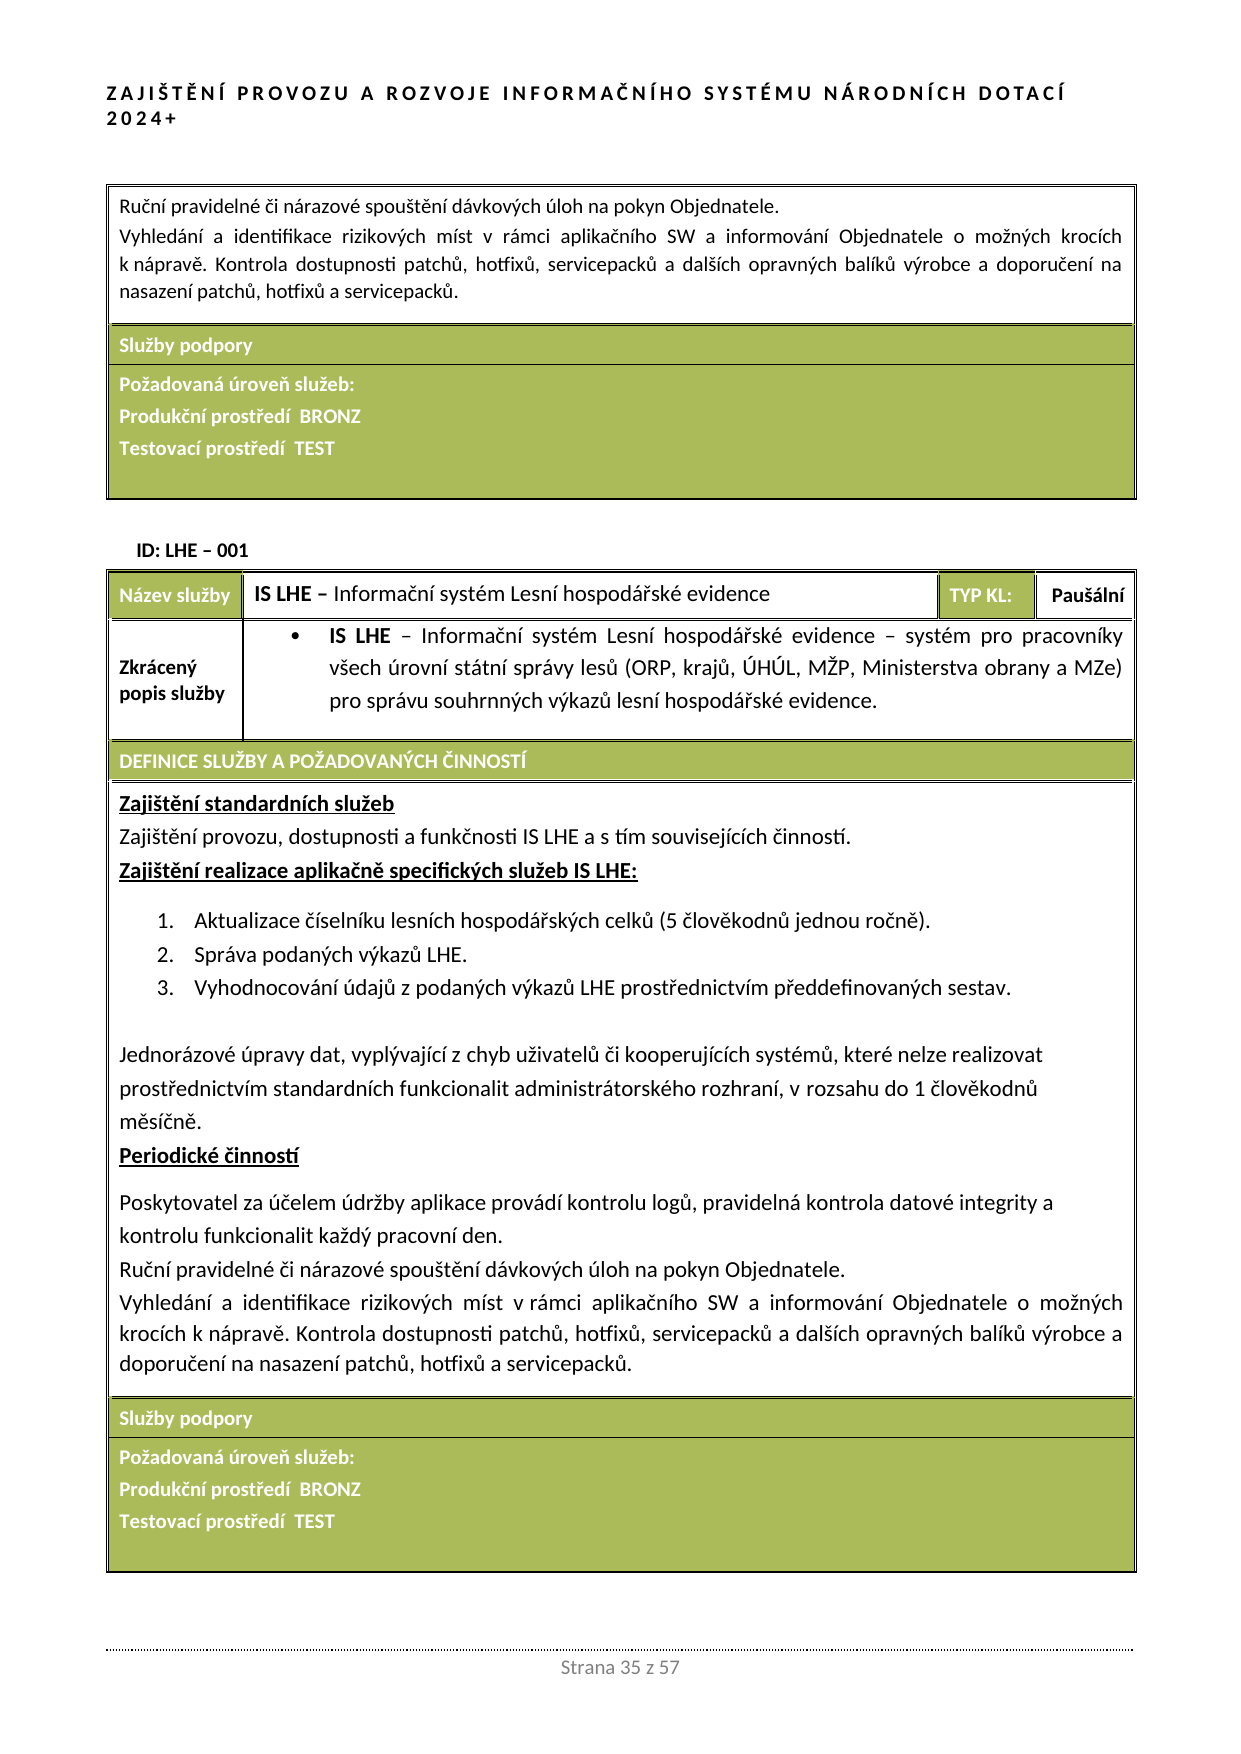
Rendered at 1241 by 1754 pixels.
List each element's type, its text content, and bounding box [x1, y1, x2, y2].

table_cell Požadovaná úroveň služeb: Produkční prostředí BRONZ Testovací prostředí TEST [109, 1438, 1134, 1571]
table_cell DEFINICE SLUŽBY A POŽADOVANÝCH ČINNOSTÍ [109, 739, 1134, 779]
table_cell Zkrácený popis služby [108, 618, 242, 738]
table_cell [109, 187, 1134, 323]
table_header Název služby [108, 570, 243, 618]
table_header IS LHE – Informační systém Lesní hospodářské evidence [243, 573, 938, 618]
table_header Paušální [1035, 572, 1134, 618]
table_cell Zajištění standardních služeb Zajištění provozu, dostupnosti a funkčnosti IS LHE a s tím souvisejících činností. Zajištění realizace aplikačně specifických služeb IS LHE: Aktualizace číselníku lesních hospodářských celků (5 člověkodnů jednou ročně). Správa podaných výkazů LHE. Vyhodnocování údajů z podaných výkazů LHE prostřednictvím předdefinovaných sestav. Jednorázové úpravy dat, vyplývající z chyb uživatelů či kooperujících systémů, které nelze realizovat prostřednictvím standardních funkcionalit administrátorského rozhraní, v rozsahu do 1 člověkodnů měsíčně. Periodické činností Poskytovatel za účelem údržby aplikace provádí kontrolu logů, pravidelná kontrola datové integrity a kontrolu funkcionalit každý pracovní den. Ruční pravidelné či nárazové spouštění dávkových úloh na pokyn Objednatele. Vyhledání a identifikace rizikových míst v rámci aplikačního SW a informování Objednatele o možných krocích k nápravě. Kontrola dostupnosti patchů, hotfixů, servicepacků a dalších opravných balíků výrobce a doporučení na nasazení patchů, hotfixů a servicepacků. [109, 780, 1134, 1396]
table_cell Služby podpory [109, 1396, 1134, 1437]
text ID: LHE – 001 [136, 538, 1134, 563]
table_cell Požadovaná úroveň služeb: Produkční prostředí BRONZ Testovací prostředí TEST [109, 365, 1134, 498]
table_cell Služby podpory [109, 323, 1134, 364]
table_header TYP KL: [938, 572, 1035, 618]
table_cell IS LHE – Informační systém Lesní hospodářské evidence – systém pro pracovníky všech úrovní státní správy lesů (ORP, krajů, ÚHÚL, MŽP, Ministerstva obrany a MZe) pro správu souhrnných výkazů lesní hospodářské evidence. [244, 618, 1135, 738]
